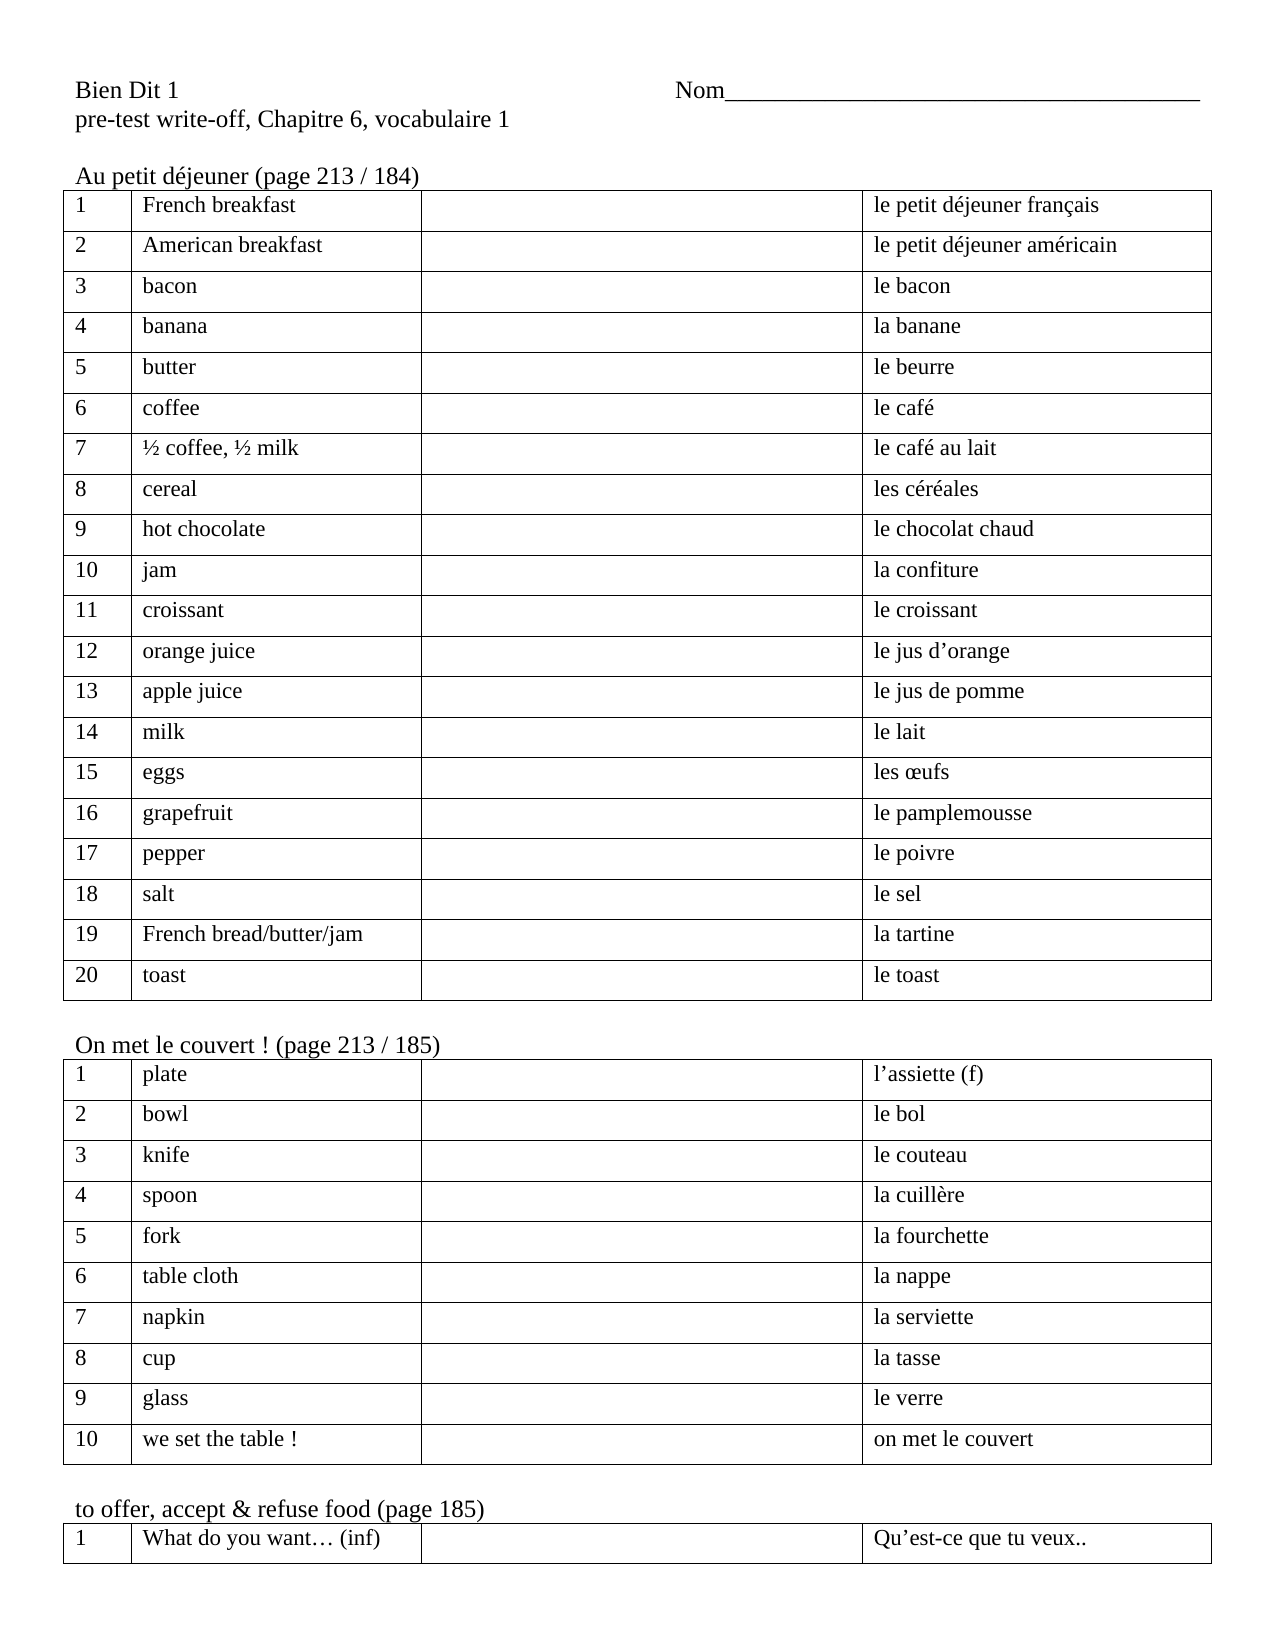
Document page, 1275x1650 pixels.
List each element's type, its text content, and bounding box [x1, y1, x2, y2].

table_header l’assiette (f) [863, 1060, 1211, 1099]
table_cell [422, 515, 862, 555]
table_cell [422, 434, 862, 474]
text to offer, accept & refuse food (page 185) [75, 1494, 1200, 1523]
table_cell le lait [863, 718, 1211, 757]
table_cell 16 [64, 799, 131, 838]
table_cell la serviette [863, 1303, 1211, 1343]
table_cell 8 [64, 1344, 131, 1383]
table_cell [422, 1101, 862, 1140]
table_cell croissant [132, 596, 421, 636]
table_cell la banane [863, 313, 1211, 352]
table_cell les céréales [863, 475, 1211, 514]
table_header 1 [64, 1524, 131, 1563]
table_cell [422, 1425, 862, 1464]
table_cell les œufs [863, 758, 1211, 798]
table_cell la confiture [863, 556, 1211, 595]
table_cell [422, 1263, 862, 1302]
table_cell fork [132, 1222, 421, 1262]
table_cell 5 [64, 353, 131, 393]
table_cell la cuillère [863, 1182, 1211, 1221]
table_cell jam [132, 556, 421, 595]
table_cell we set the table ! [132, 1425, 421, 1464]
table_cell [422, 1303, 862, 1343]
table_cell cereal [132, 475, 421, 514]
table_cell [422, 596, 862, 636]
table_cell [422, 313, 862, 352]
table_cell 17 [64, 839, 131, 879]
table_cell 13 [64, 677, 131, 717]
table_header 1 [64, 191, 131, 231]
table_cell spoon [132, 1182, 421, 1221]
table_header What do you want… (inf) [132, 1524, 421, 1563]
table_cell le toast [863, 961, 1211, 1000]
table_cell 12 [64, 637, 131, 676]
table_cell le café [863, 394, 1211, 433]
table_cell le croissant [863, 596, 1211, 636]
table_cell cup [132, 1344, 421, 1383]
table_cell [422, 758, 862, 798]
table_cell 2 [64, 1101, 131, 1140]
table_cell toast [132, 961, 421, 1000]
table_cell [422, 637, 862, 676]
table_cell coffee [132, 394, 421, 433]
table_cell 11 [64, 596, 131, 636]
table_cell le verre [863, 1384, 1211, 1424]
table_cell [422, 232, 862, 271]
table_cell le café au lait [863, 434, 1211, 474]
table_cell le bacon [863, 272, 1211, 312]
table_cell 2 [64, 232, 131, 271]
table_cell apple juice [132, 677, 421, 717]
text On met le couvert ! (page 213 / 185) [75, 1030, 1200, 1059]
table_cell [422, 1344, 862, 1383]
table_cell 18 [64, 880, 131, 919]
table_header [422, 191, 862, 231]
table_cell glass [132, 1384, 421, 1424]
table_cell le beurre [863, 353, 1211, 393]
table_header 1 [64, 1060, 131, 1099]
table_cell [422, 1182, 862, 1221]
table_cell le poivre [863, 839, 1211, 879]
table_cell [422, 353, 862, 393]
table_cell orange juice [132, 637, 421, 676]
table_cell pepper [132, 839, 421, 879]
table_cell le sel [863, 880, 1211, 919]
table_cell 15 [64, 758, 131, 798]
table_header Qu’est-ce que tu veux.. [863, 1524, 1211, 1563]
table_cell 6 [64, 1263, 131, 1302]
table_cell grapefruit [132, 799, 421, 838]
text pre-test write-off, Chapitre 6, vocabulaire 1 [75, 104, 1200, 132]
table_cell [422, 718, 862, 757]
table_cell eggs [132, 758, 421, 798]
table_cell 20 [64, 961, 131, 1000]
table_cell on met le couvert [863, 1425, 1211, 1464]
table_cell le jus d’orange [863, 637, 1211, 676]
table_cell [422, 1384, 862, 1424]
table_cell le bol [863, 1101, 1211, 1140]
table_cell knife [132, 1141, 421, 1181]
table_cell 9 [64, 1384, 131, 1424]
table_cell [422, 1141, 862, 1181]
table_cell 10 [64, 556, 131, 595]
table_cell [422, 961, 862, 1000]
text Bien Dit 1 Nom______________________________________ [75, 75, 1200, 104]
table_header plate [132, 1060, 421, 1099]
table_cell 9 [64, 515, 131, 555]
table_cell [422, 475, 862, 514]
table_cell [422, 556, 862, 595]
table_cell 19 [64, 920, 131, 960]
table_header [422, 1060, 862, 1099]
table_cell la tartine [863, 920, 1211, 960]
table_cell 4 [64, 313, 131, 352]
table_cell 14 [64, 718, 131, 757]
table_cell [422, 920, 862, 960]
table_cell [422, 394, 862, 433]
table_cell le pamplemousse [863, 799, 1211, 838]
table_cell la nappe [863, 1263, 1211, 1302]
text Au petit déjeuner (page 213 / 184) [75, 161, 1200, 190]
table_cell milk [132, 718, 421, 757]
table_cell napkin [132, 1303, 421, 1343]
table_header [422, 1524, 862, 1563]
table_cell le chocolat chaud [863, 515, 1211, 555]
table_cell 10 [64, 1425, 131, 1464]
table_cell 6 [64, 394, 131, 433]
table_header le petit déjeuner français [863, 191, 1211, 231]
table_cell banana [132, 313, 421, 352]
table_cell hot chocolate [132, 515, 421, 555]
table_cell 3 [64, 272, 131, 312]
table_cell le petit déjeuner américain [863, 232, 1211, 271]
table_cell le couteau [863, 1141, 1211, 1181]
table_cell [422, 272, 862, 312]
table_header French breakfast [132, 191, 421, 231]
table_cell la tasse [863, 1344, 1211, 1383]
table_cell [422, 839, 862, 879]
table_cell table cloth [132, 1263, 421, 1302]
table_cell salt [132, 880, 421, 919]
table_cell bowl [132, 1101, 421, 1140]
table_cell 8 [64, 475, 131, 514]
table_cell [422, 799, 862, 838]
table_cell le jus de pomme [863, 677, 1211, 717]
table_cell la fourchette [863, 1222, 1211, 1262]
table_cell French bread/butter/jam [132, 920, 421, 960]
table_cell bacon [132, 272, 421, 312]
table_cell [422, 880, 862, 919]
table_cell [422, 1222, 862, 1262]
table_cell 7 [64, 434, 131, 474]
table_cell ½ coffee, ½ milk [132, 434, 421, 474]
table_cell 7 [64, 1303, 131, 1343]
table_cell American breakfast [132, 232, 421, 271]
table_cell butter [132, 353, 421, 393]
table_cell [422, 677, 862, 717]
table_cell 5 [64, 1222, 131, 1262]
table_cell 4 [64, 1182, 131, 1221]
table_cell 3 [64, 1141, 131, 1181]
